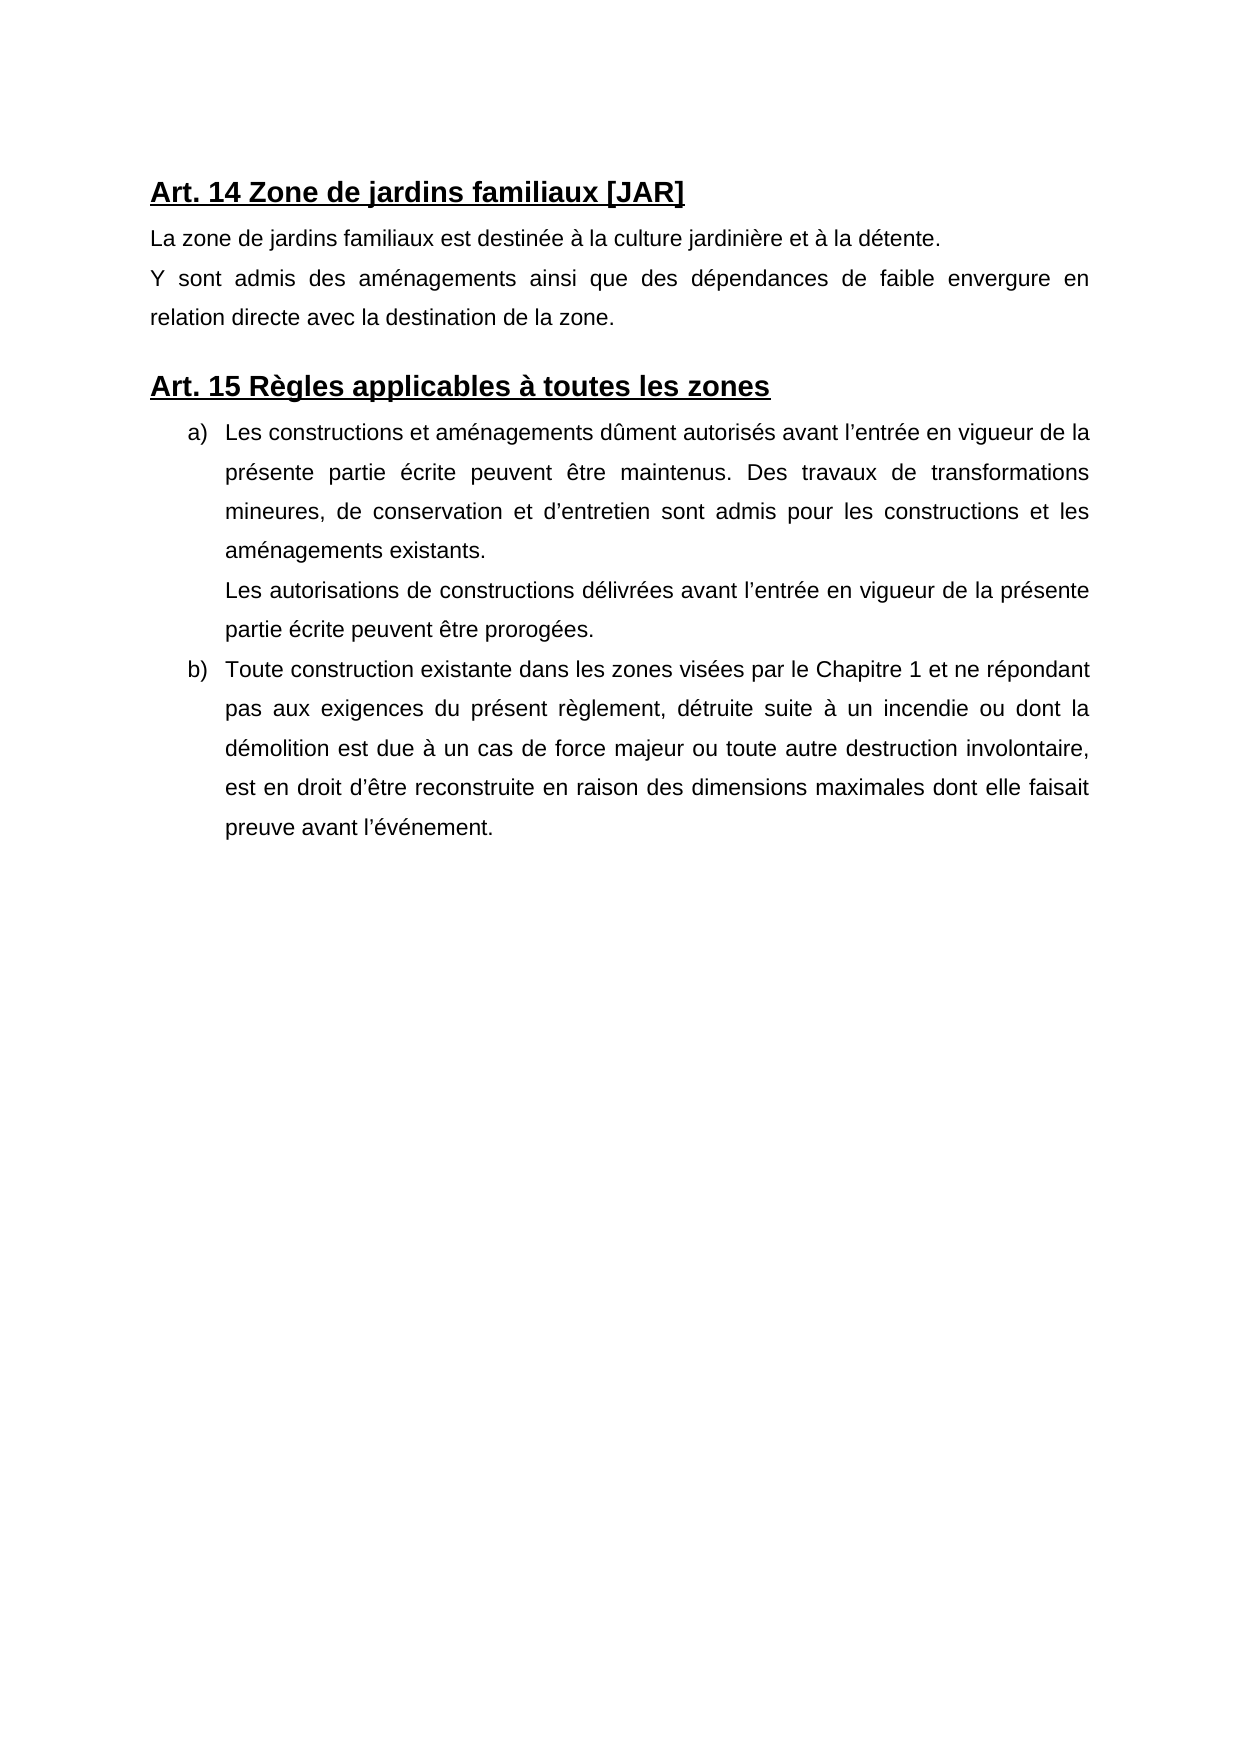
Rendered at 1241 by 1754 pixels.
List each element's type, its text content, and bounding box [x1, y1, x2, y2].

text La zone de jardins familiaux est destinée à la culture jardinière et à la détente. [150, 225, 1090, 252]
text Y sont admis des aménagements ainsi que des dépendances de faible envergure en relation directe avec la destination de la zone. [150, 265, 1090, 331]
text Les autorisations de constructions délivrées avant l’entrée en vigueur de la présente partie écrite peuvent être prorogées. [225, 577, 1090, 643]
list Toute construction existante dans les zones visées par le Chapitre 1 et ne répondant pas aux exigences du présent règlement, détruite suite à un incendie ou dont la démolition est due à un cas de force majeur ou toute autre destruction involontaire, est en droit d’être reconstruite en raison des dimensions maximales dont elle faisait preuve avant l’événement. [187, 656, 1090, 840]
subtitle Art. 14 Zone de jardins familiaux [JAR] [150, 175, 1090, 208]
subtitle Art. 15 Règles applicables à toutes les zones [150, 369, 1090, 402]
list Les constructions et aménagements dûment autorisés avant l’entrée en vigueur de la présente partie écrite peuvent être maintenus. Des travaux de transformations mineures, de conservation et d’entretien sont admis pour les constructions et les aménagements existants. [187, 419, 1090, 564]
